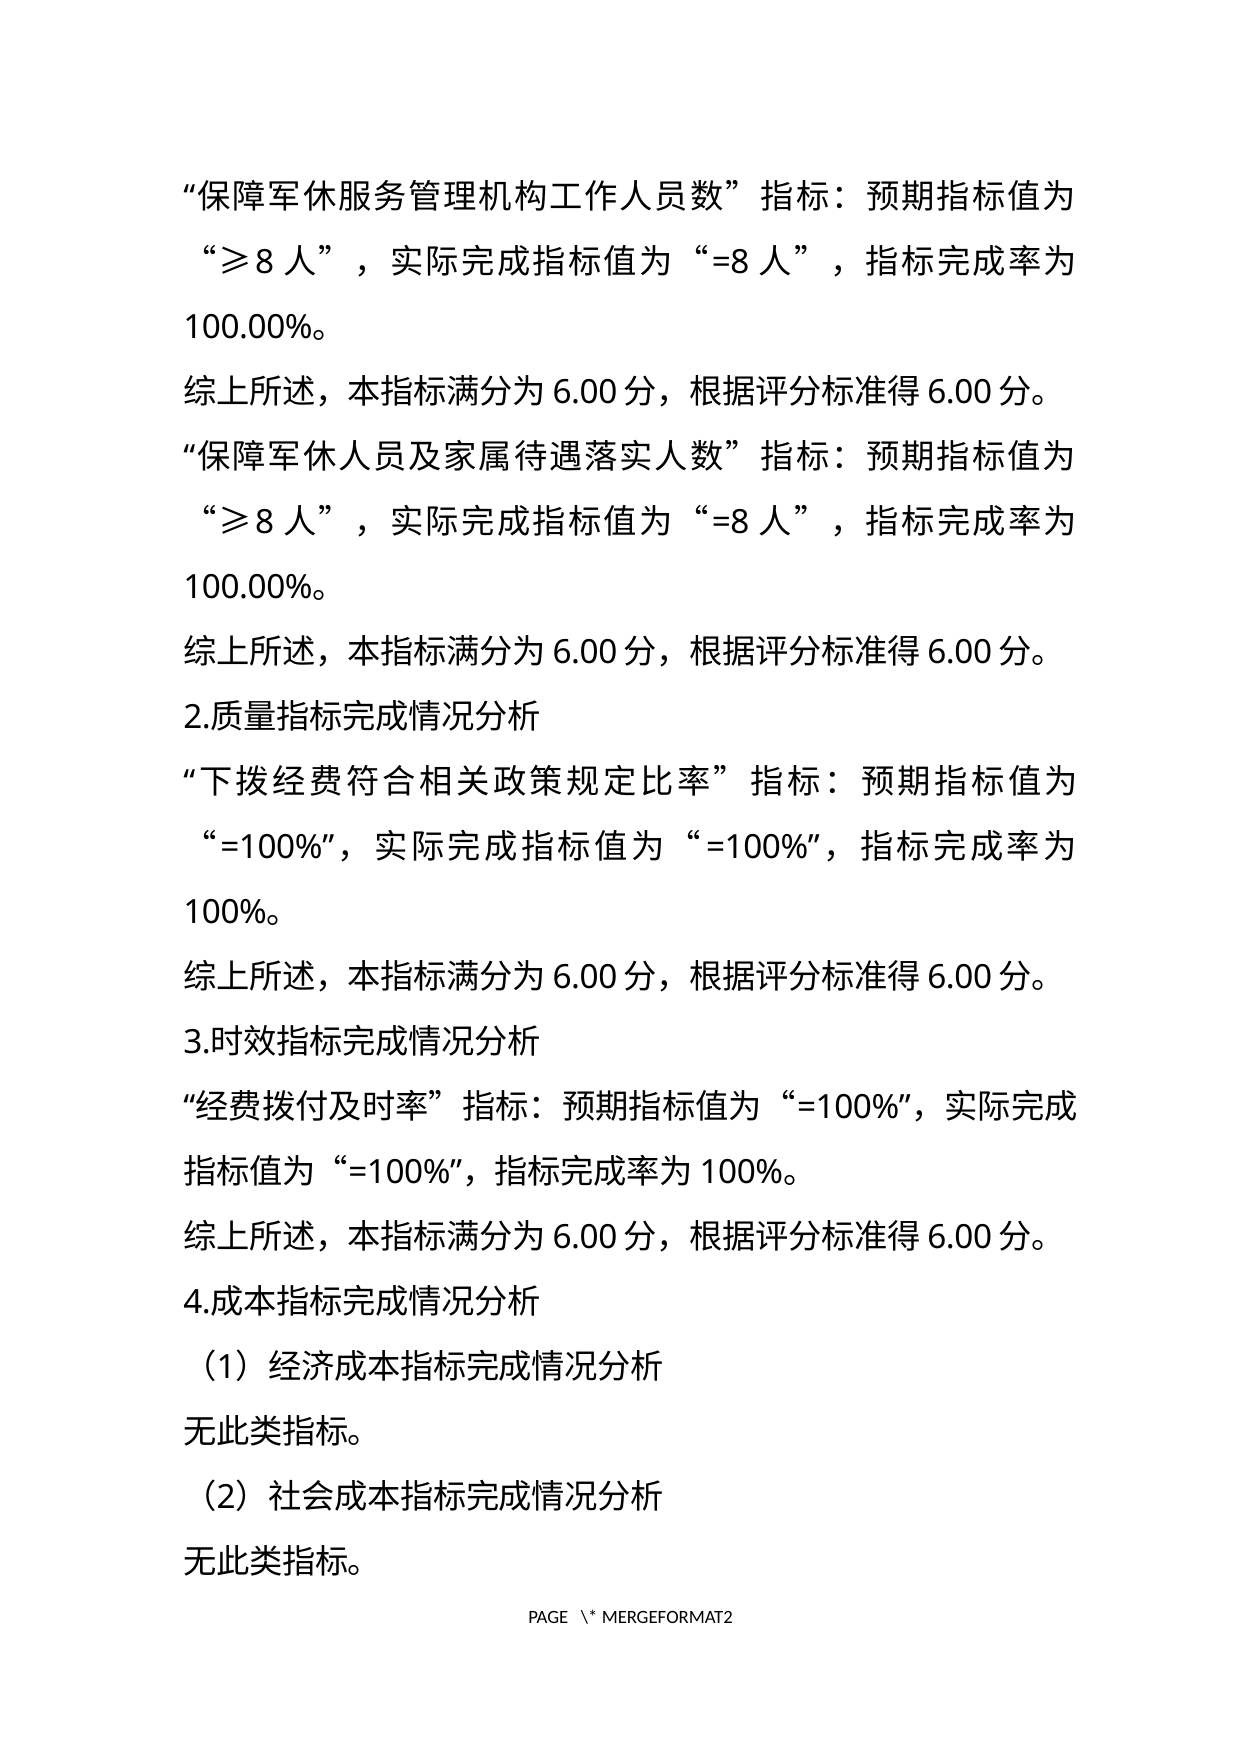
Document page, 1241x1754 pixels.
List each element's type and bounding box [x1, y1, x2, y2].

text [183, 162, 1078, 1592]
